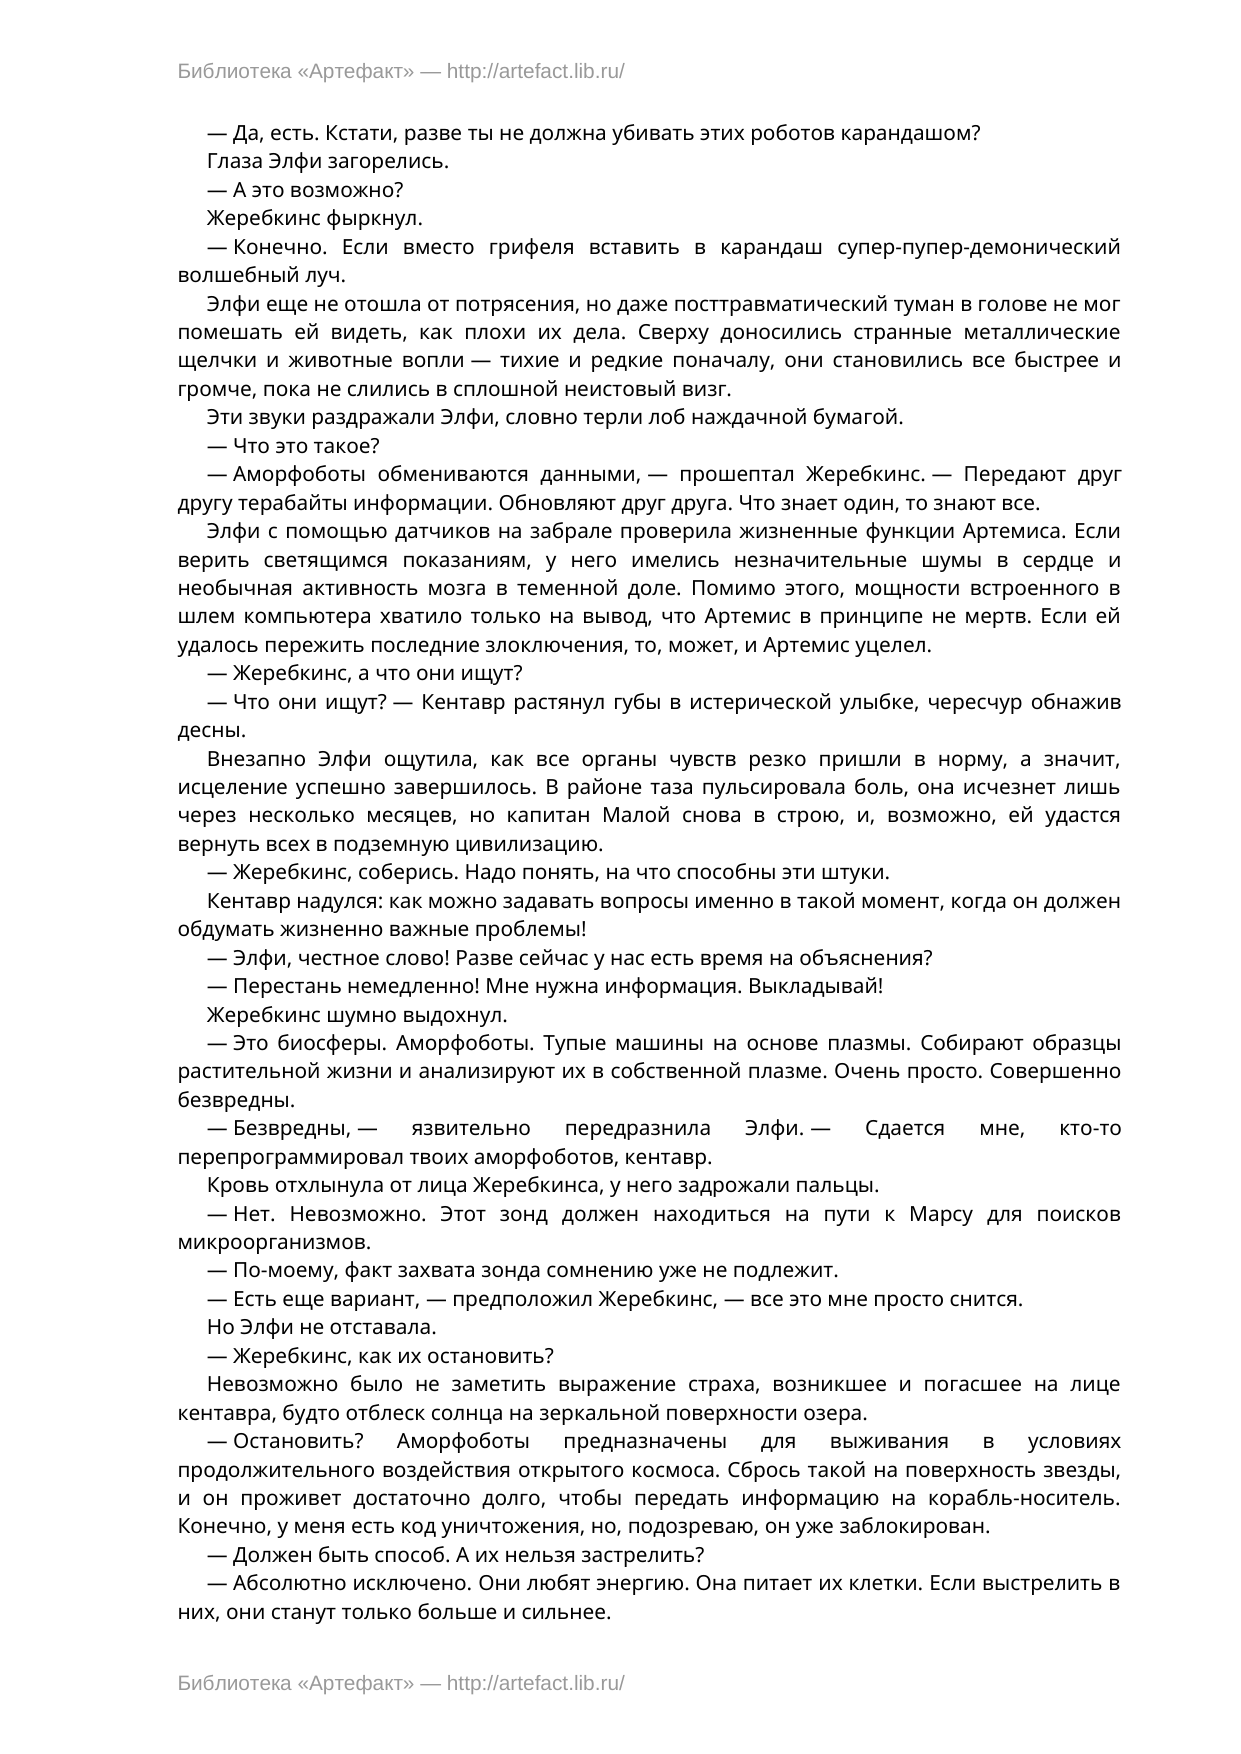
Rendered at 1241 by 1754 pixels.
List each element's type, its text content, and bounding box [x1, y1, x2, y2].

text — Есть еще вариант, — предположил Жеребкинс, — все это мне просто снится. [177, 1284, 1122, 1312]
text — Жеребкинс, соберись. Надо понять, на что способны эти штуки. [177, 857, 1122, 886]
text — Это биосферы. Аморфоботы. Тупые машины на основе плазмы. Собирают образцы растительной жизни и анализируют их в собственной плазме. Очень просто. Совершенно безвредны. [177, 1028, 1122, 1113]
text — Конечно. Если вместо грифеля вставить в карандаш супер-пупер-демонический волшебный луч. [177, 232, 1122, 289]
text — Элфи, честное слово! Разве сейчас у нас есть время на объяснения? [177, 943, 1122, 971]
text Элфи еще не отошла от потрясения, но даже посттравматический туман в голове не мог помешать ей видеть, как плохи их дела. Сверху доносились странные металлические щелчки и животные вопли — тихие и редкие поначалу, они становились все быстрее и громче, пока не слились в сплошной неистовый визг. [177, 289, 1122, 402]
text — Нет. Невозможно. Этот зонд должен находиться на пути к Марсу для поисков микроорганизмов. [177, 1199, 1122, 1256]
text — Безвредны, — язвительно передразнила Элфи. — Сдается мне, кто-то перепрограммировал твоих аморфоботов, кентавр. [177, 1113, 1122, 1170]
text — Что это такое? [177, 431, 1122, 459]
text Кентавр надулся: как можно задавать вопросы именно в такой момент, когда он должен обдумать жизненно важные проблемы! [177, 886, 1122, 943]
text Внезапно Элфи ощутила, как все органы чувств резко пришли в норму, а значит, исцеление успешно завершилось. В районе таза пульсировала боль, она исчезнет лишь через несколько месяцев, но капитан Малой снова в строю, и, возможно, ей удастся вернуть всех в подземную цивилизацию. [177, 744, 1122, 857]
text — По-моему, факт захвата зонда сомнению уже не подлежит. [177, 1256, 1122, 1284]
text — Абсолютно исключено. Они любят энергию. Она питает их клетки. Если выстрелить в них, они станут только больше и сильнее. [177, 1568, 1122, 1625]
text — Жеребкинс, как их остановить? [177, 1341, 1122, 1369]
text — А это возможно? [177, 175, 1122, 203]
text Невозможно было не заметить выражение страха, возникшее и погасшее на лице кентавра, будто отблеск солнца на зеркальной поверхности озера. [177, 1369, 1122, 1426]
text — Остановить? Аморфоботы предназначены для выживания в условиях продолжительного воздействия открытого космоса. Сбрось такой на поверхность звезды, и он проживет достаточно долго, чтобы передать информацию на корабль-носитель. Конечно, у меня есть код уничтожения, но, подозреваю, он уже заблокирован. [177, 1426, 1122, 1540]
text Глаза Элфи загорелись. [177, 147, 1122, 175]
text — Жеребкинс, а что они ищут? [177, 658, 1122, 687]
text — Да, есть. Кстати, разве ты не должна убивать этих роботов карандашом? [177, 118, 1122, 147]
text Жеребкинс фыркнул. [177, 203, 1122, 232]
text — Должен быть способ. А их нельзя застрелить? [177, 1540, 1122, 1568]
text — Перестань немедленно! Мне нужна информация. Выкладывай! [177, 971, 1122, 1000]
text Кровь отхлынула от лица Жеребкинса, у него задрожали пальцы. [177, 1170, 1122, 1199]
text Элфи с помощью датчиков на забрале проверила жизненные функции Артемиса. Если верить светящимся показаниям, у него имелись незначительные шумы в сердце и необычная активность мозга в теменной доле. Помимо этого, мощности встроенного в шлем компьютера хватило только на вывод, что Артемис в принципе не мертв. Если ей удалось пережить последние злоключения, то, может, и Артемис уцелел. [177, 516, 1122, 658]
text Жеребкинс шумно выдохнул. [177, 1000, 1122, 1028]
text Эти звуки раздражали Элфи, словно терли лоб наждачной бумагой. [177, 402, 1122, 431]
text Но Элфи не отставала. [177, 1312, 1122, 1341]
text — Что они ищут? — Кентавр растянул губы в истерической улыбке, чересчур обнажив десны. [177, 687, 1122, 744]
text — Аморфоботы обмениваются данными, — прошептал Жеребкинс. — Передают друг другу терабайты информации. Обновляют друг друга. Что знает один, то знают все. [177, 459, 1122, 516]
